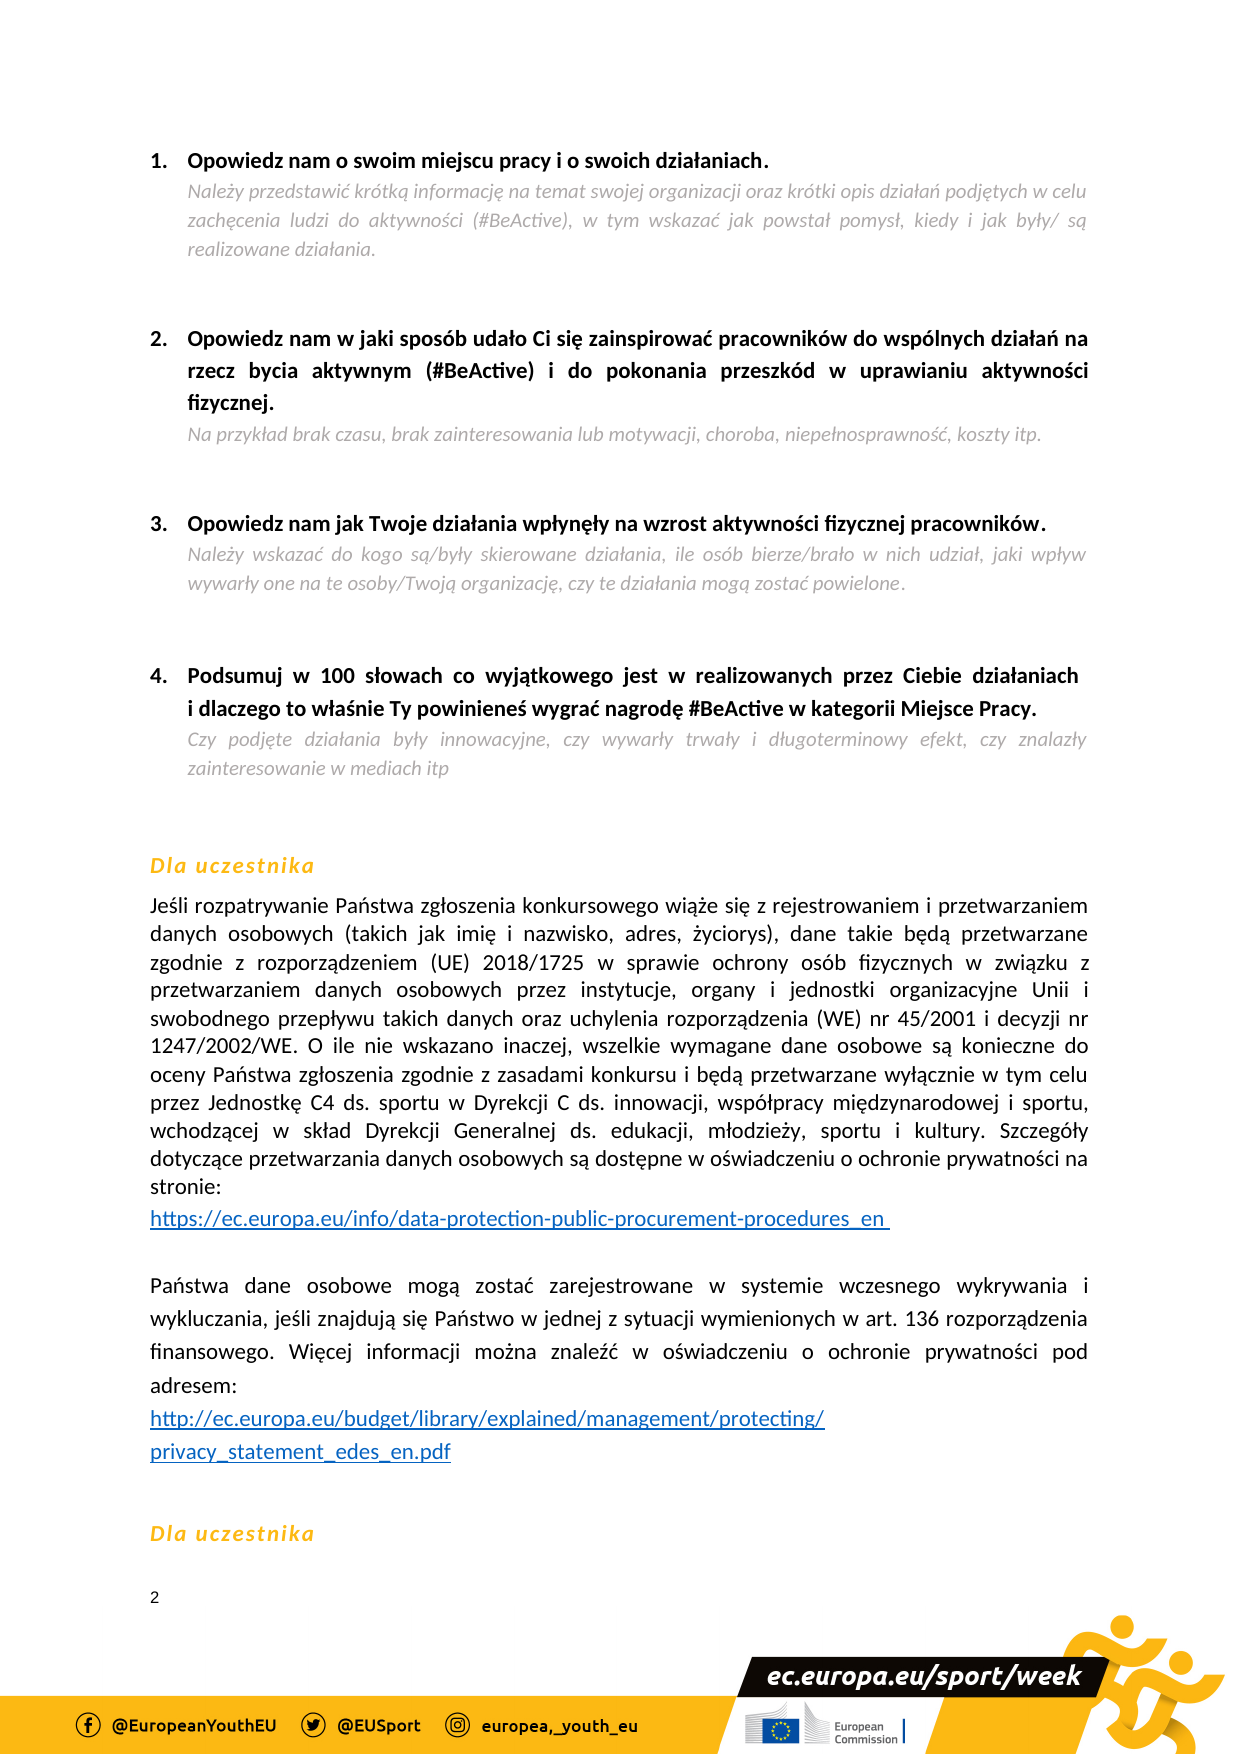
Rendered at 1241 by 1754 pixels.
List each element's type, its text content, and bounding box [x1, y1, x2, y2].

list Opowiedz nam o swoim miejscu pracy i o swoich działaniach. [150, 146, 1090, 174]
text https://ec.europa.eu/info/data-protection-public-procurement-procedures_en [150, 1200, 1090, 1233]
list Należy wskazać do kogo są/były skierowane działania, ile osób bierze/brało w nich udział, jaki wpływ wywarły one na te osoby/Twoją organizację, czy te działania mogą zostać powielone. [187, 541, 1090, 595]
text Jeśli rozpatrywanie Państwa zgłoszenia konkursowego wiąże się z rejestrowaniem i przetwarzaniem danych osobowych (takich jak imię i nazwisko, adres, życiorys), dane takie będą przetwarzane zgodnie z rozporządzeniem (UE) 2018/1725 w sprawie ochrony osób fizycznych w związku z przetwarzaniem danych osobowych przez instytucje, organy i jednostki organizacyjne Unii i swobodnego przepływu takich danych oraz uchylenia rozporządzenia (WE) nr 45/2001 i decyzji nr 1247/2002/WE. O ile nie wskazano inaczej, wszelkie wymagane dane osobowe są konieczne do oceny Państwa zgłoszenia zgodnie z zasadami konkursu i będą przetwarzane wyłącznie w tym celu przez Jednostkę C4 ds. sportu w Dyrekcji C ds. innowacji, współpracy międzynarodowej i sportu, wchodzącej w skład Dyrekcji Generalnej ds. edukacji, młodzieży, sportu i kultury. Szczegóły dotyczące przetwarzania danych osobowych są dostępne w oświadczeniu o ochronie prywatności na stronie: [150, 892, 1090, 976]
list Opowiedz nam jak Twoje działania wpłynęły na wzrost aktywności fizycznej pracowników. [150, 509, 1090, 537]
text http://ec.europa.eu/budget/library/explained/management/protecting/privacy_statement_edes_en.pdf [150, 1400, 1090, 1466]
list Czy podjęte działania były innowacyjne, czy wywarły trwały i długoterminowy efekt, czy znalazły zainteresowanie w mediach itp [187, 726, 1090, 781]
text Jeśli rozpatrywanie Państwa zgłoszenia konkursowego wiąże się z rejestrowaniem i przetwarzaniem danych osobowych (takich jak imię i nazwisko, adres, życiorys), dane takie będą przetwarzane zgodnie z rozporządzeniem (UE) 2018/1725 w sprawie ochrony osób fizycznych w związku z przetwarzaniem danych osobowych przez instytucje, organy i jednostki organizacyjne Unii i swobodnego przepływu takich danych oraz uchylenia rozporządzenia (WE) nr 45/2001 i decyzji nr 1247/2002/WE. O ile nie wskazano inaczej, wszelkie wymagane dane osobowe są konieczne do oceny Państwa zgłoszenia zgodnie z zasadami konkursu i będą przetwarzane wyłącznie w tym celu przez Jednostkę C4 ds. sportu w Dyrekcji C ds. innowacji, współpracy międzynarodowej i sportu, wchodzącej w skład Dyrekcji Generalnej ds. edukacji, młodzieży, sportu i kultury. Szczegóły dotyczące przetwarzania danych osobowych są dostępne w oświadczeniu o ochronie prywatności na stronie: [150, 1032, 1090, 1200]
list Na przykład brak czasu, brak zainteresowania lub motywacji, choroba, niepełnosprawność, koszty itp. [187, 421, 1090, 446]
text Państwa dane osobowe mogą zostać zarejestrowane w systemie wczesnego wykrywania i wykluczania, jeśli znajdują się Państwo w jednej z sytuacji wymienionych w art. 136 rozporządzenia finansowego. Więcej informacji można znaleźć w oświadczeniu o ochronie prywatności pod adresem: [150, 1266, 1090, 1400]
list Opowiedz nam w jaki sposób udało Ci się zainspirować pracowników do wspólnych działań na rzecz bycia aktywnym (#BeActive) i do pokonania przeszkód w uprawianiu aktywności fizycznej. [150, 324, 1090, 417]
list Podsumuj w 100 słowach co wyjątkowego jest w realizowanych przez Ciebie działaniach i dlaczego to właśnie Ty powinieneś wygrać nagrodę #BeActive w kategorii Miejsce Pracy. [150, 662, 1090, 722]
text Dla uczestnika [150, 851, 1090, 879]
list Należy przedstawić krótką informację na temat swojej organizacji oraz krótki opis działań podjętych w celu zachęcenia ludzi do aktywności (#BeActive), w tym wskazać jak powstał pomysł, kiedy i jak były/ są realizowane działania. [187, 178, 1090, 262]
picture [0, 1606, 1234, 1754]
text Dla uczestnika [150, 1519, 1090, 1547]
